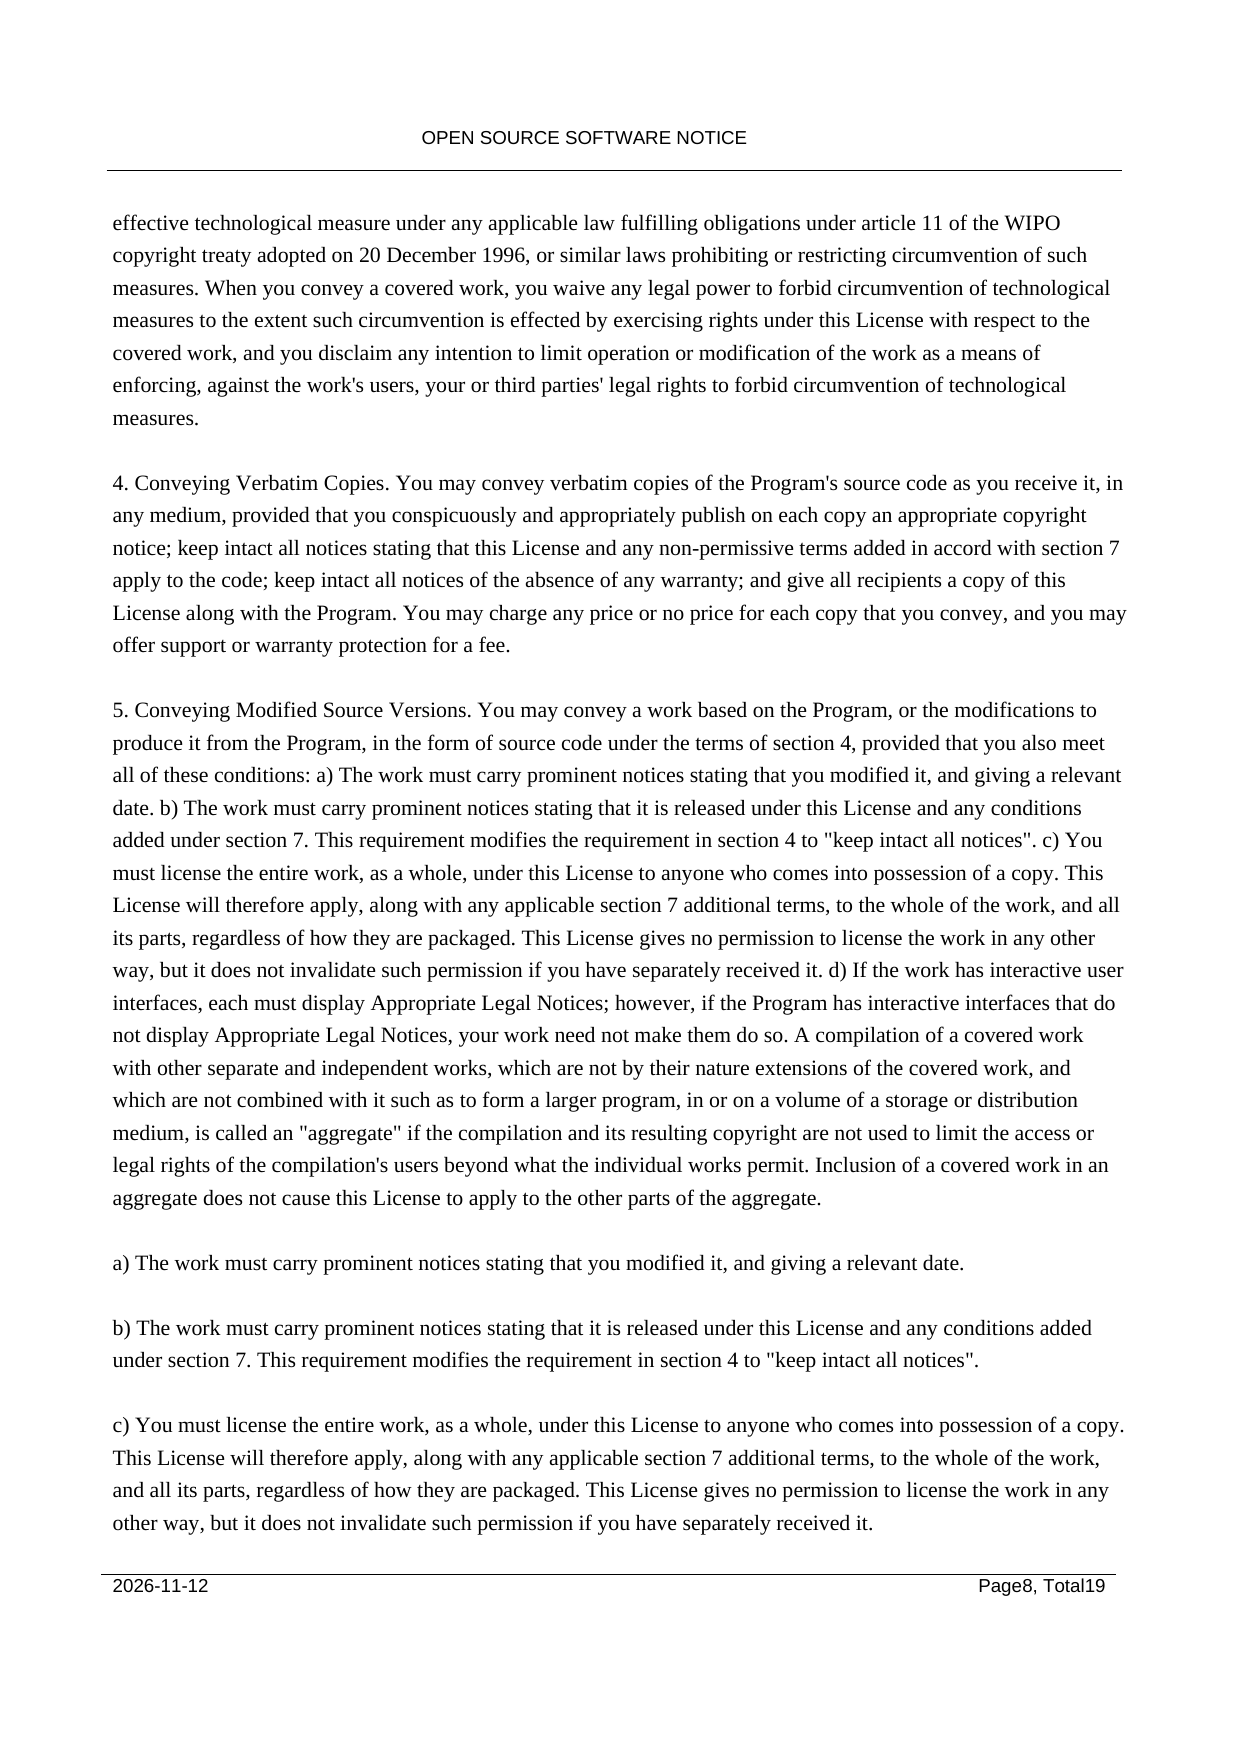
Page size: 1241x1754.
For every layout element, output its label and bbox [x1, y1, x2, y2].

text [112, 206, 1128, 1539]
